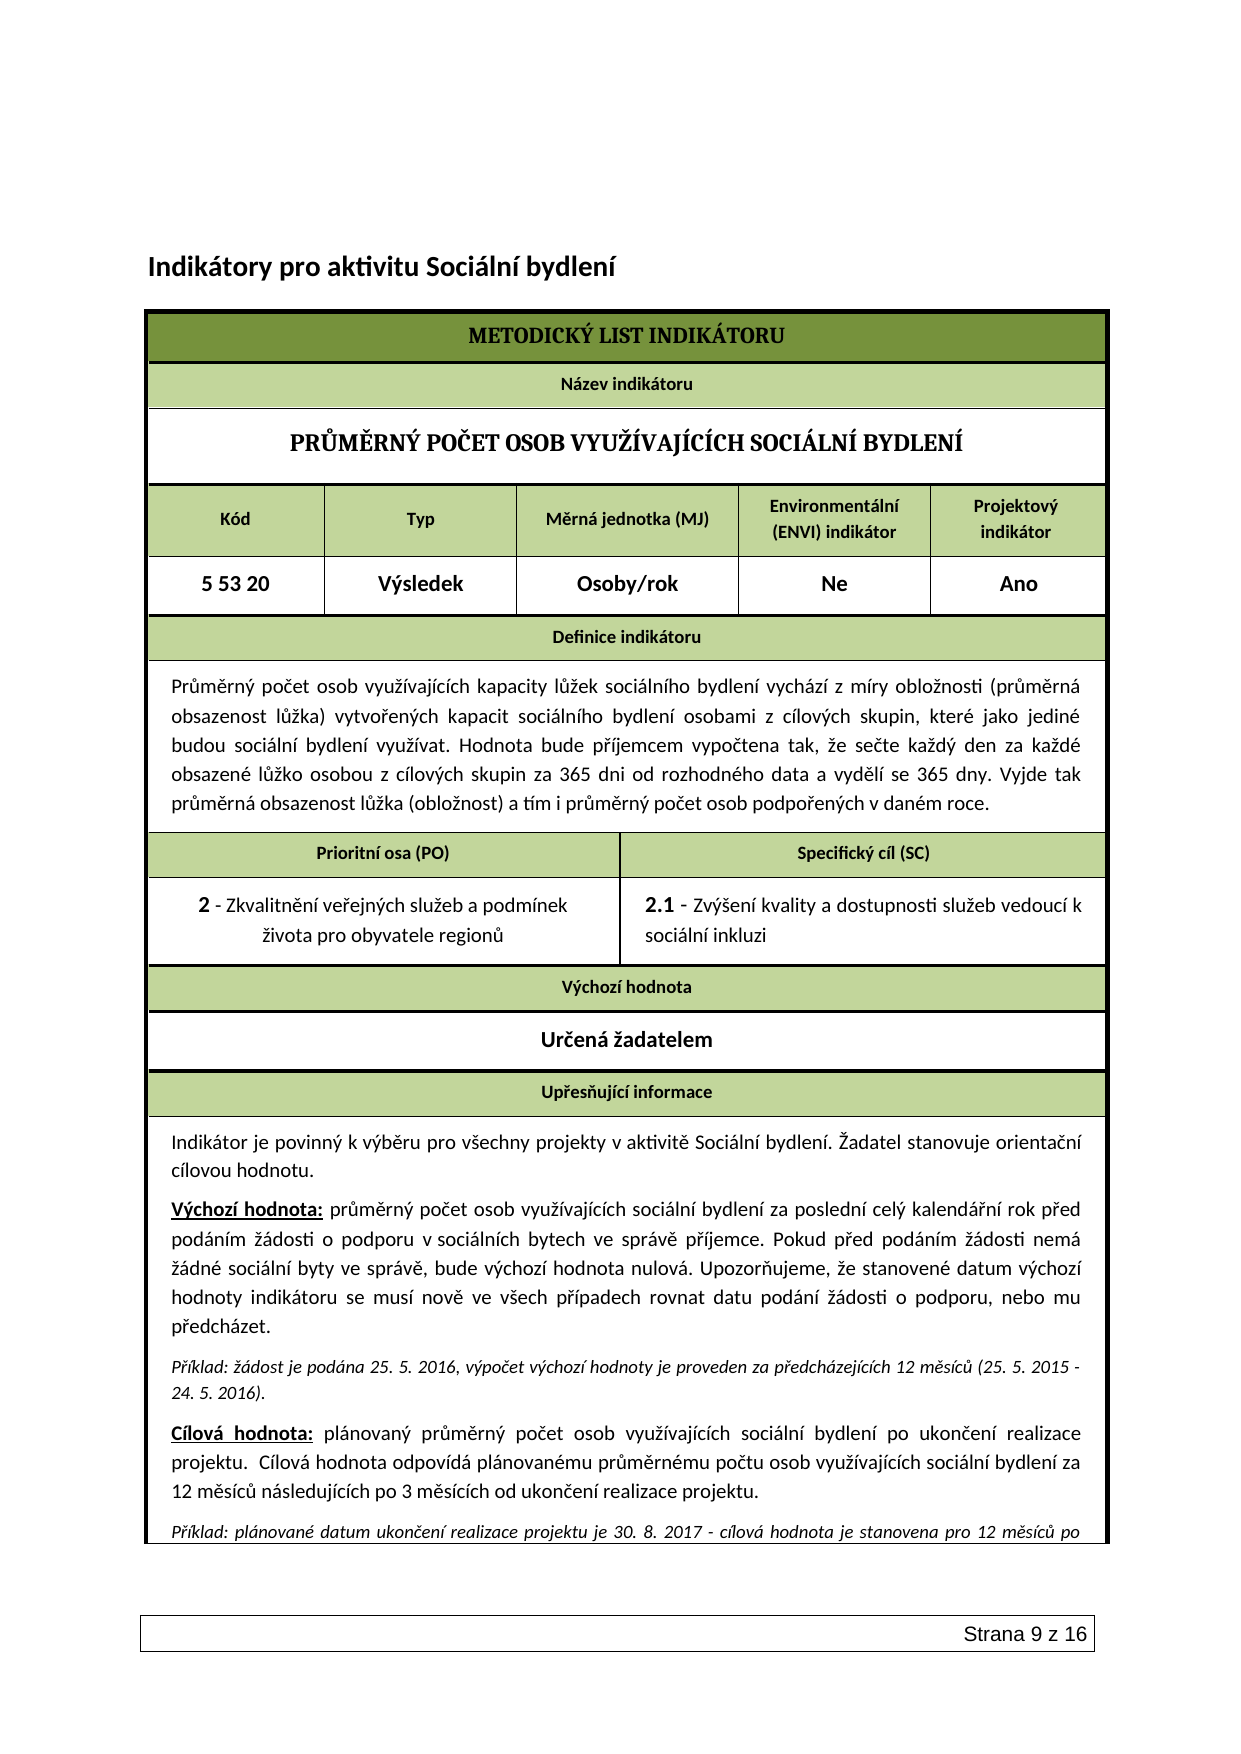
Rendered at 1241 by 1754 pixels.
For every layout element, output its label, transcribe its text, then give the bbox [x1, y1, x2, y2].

table_cell Environmentální (ENVI) indikátor [739, 486, 930, 556]
table_cell Výsledek [325, 557, 516, 614]
table_cell Ano [931, 557, 1105, 614]
table_cell Ne [739, 557, 930, 614]
table_cell Prioritní osa (PO) [148, 833, 619, 877]
table_cell Typ [325, 486, 516, 556]
table_cell 2.1 - Zvýšení kvality a dostupnosti služeb vedoucí k sociální inkluzi [621, 878, 1105, 964]
table_cell Definice indikátoru [148, 615, 1105, 660]
table_header METODICKÝ LIST INDIKÁTORU [148, 314, 1105, 361]
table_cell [148, 1117, 1105, 1543]
table_cell Osoby/rok [517, 557, 738, 614]
table_cell Specifický cíl (SC) [621, 833, 1105, 877]
table_cell Kód [148, 484, 324, 556]
text Indikátory pro aktivitu Sociální bydlení [148, 248, 1093, 283]
table_cell Průměrný počet osob využívajících kapacity lůžek sociálního bydlení vychází z míry obložnosti (průměrná obsazenost lůžka) vytvořených kapacit sociálního bydlení osobami z cílových skupin, které jako jediné budou sociální bydlení využívat. Hodnota bude příjemcem vypočtena tak, že sečte každý den za každé obsazené lůžko osobou z cílových skupin za 365 dni od rozhodného data a vydělí se 365 dny. Vyjde tak průměrná obsazenost lůžka (obložnost) a tím i průměrný počet osob podpořených v daném roce. [148, 661, 1105, 832]
table_cell Určená žadatelem [148, 1011, 1105, 1069]
table_cell 5 53 20 [148, 557, 324, 614]
table_cell Průměrný počet osob využívajících sociální bydlení [148, 409, 1105, 483]
table_cell 2 - Zkvalitnění veřejných služeb a podmínek života pro obyvatele regionů [148, 878, 619, 964]
table_cell Název indikátoru [148, 362, 1105, 407]
table_cell Projektový indikátor [931, 486, 1105, 556]
table_cell Upřesňující informace [148, 1070, 1105, 1116]
table_cell Měrná jednotka (MJ) [517, 486, 738, 556]
table_cell Výchozí hodnota [148, 965, 1105, 1010]
